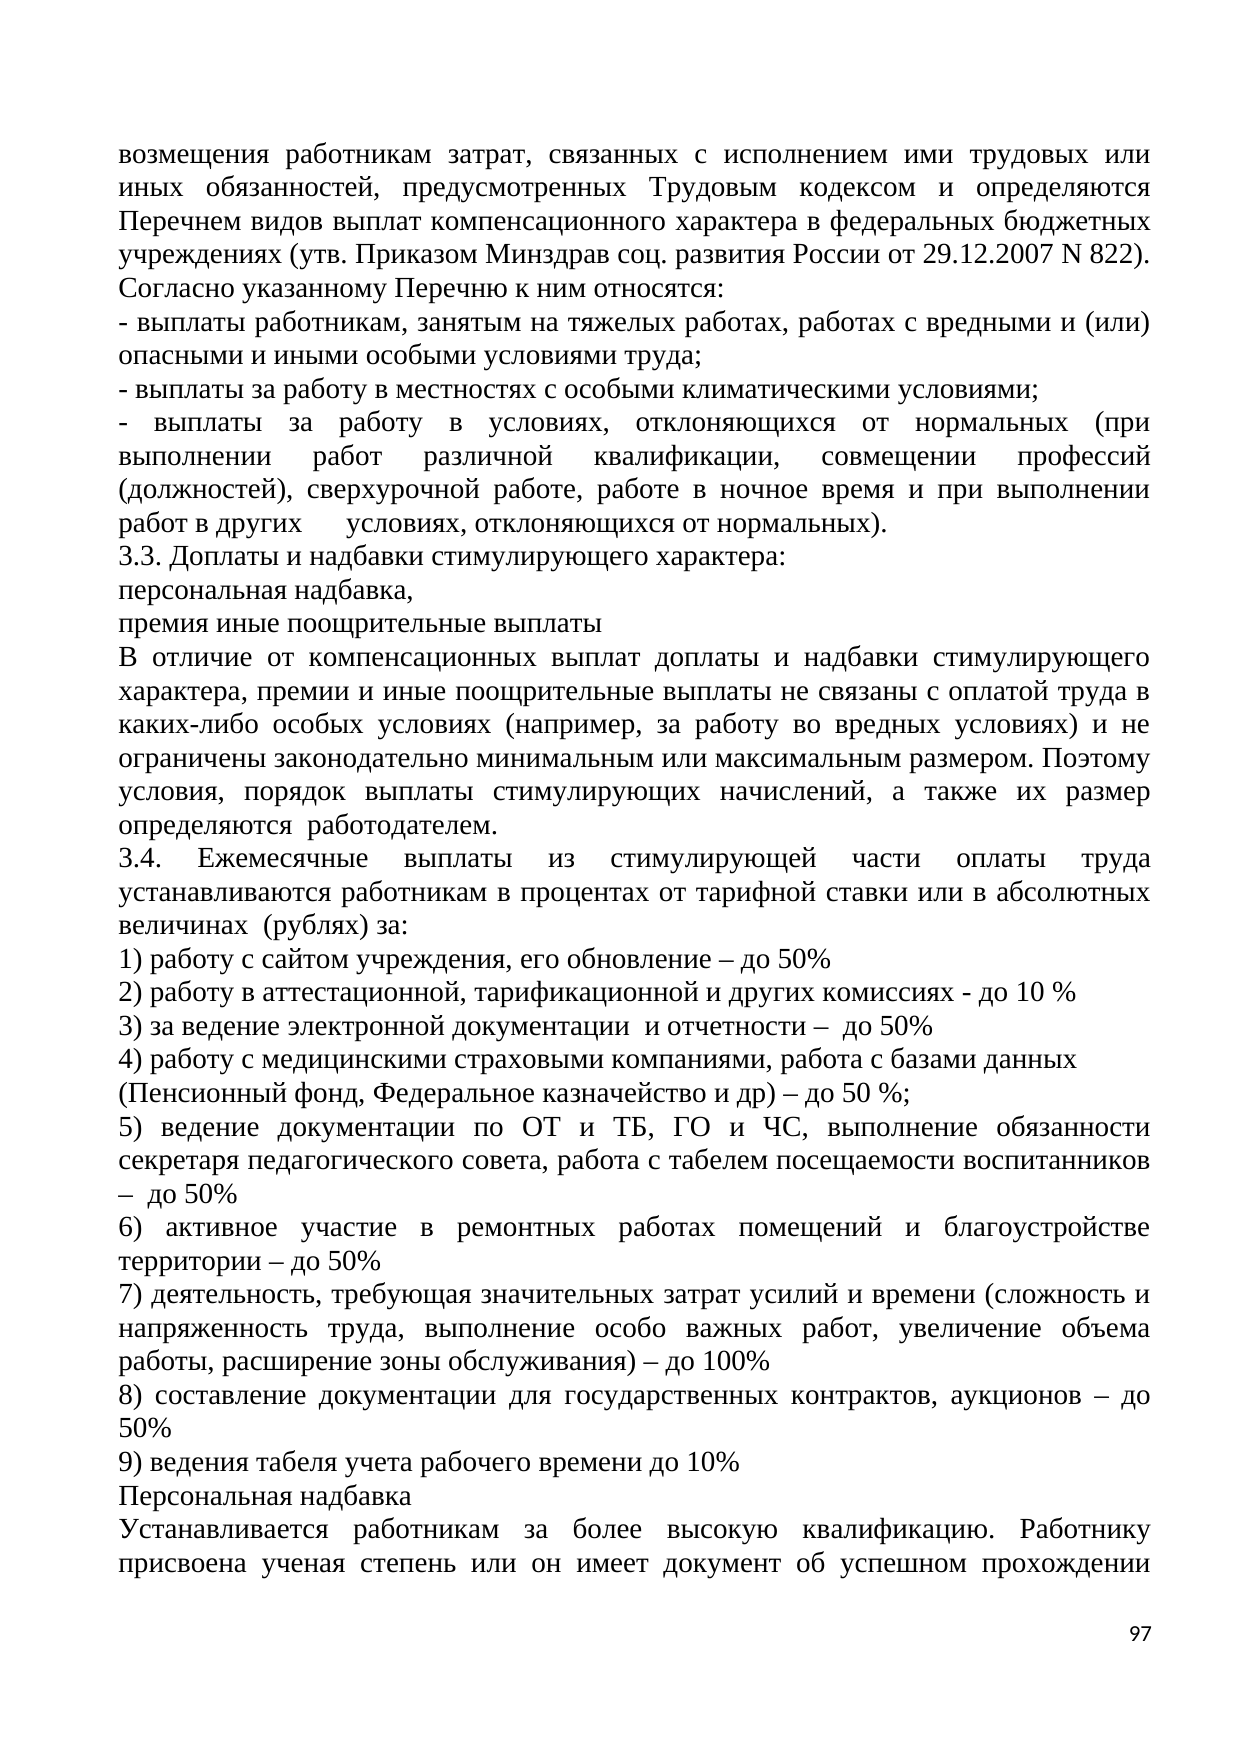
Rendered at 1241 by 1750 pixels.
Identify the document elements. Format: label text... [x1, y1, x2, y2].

text 3) за ведение электронной документации и отчетности – до 50% [118, 1008, 1152, 1042]
text 5) ведение документации по ОТ и ТБ, ГО и ЧС, выполнение обязанности секретаря педагогического совета, работа с табелем посещаемости воспитанников – до 50% [118, 1109, 1152, 1209]
text 3.4. Ежемесячные выплаты из стимулирующей части оплаты труда устанавливаются работникам в процентах от тарифной ставки или в абсолютных величинах (рублях) за: [118, 840, 1152, 941]
text 1) работу с сайтом учреждения, его обновление – до 50% [118, 941, 1152, 974]
text В отличие от компенсационных выплат доплаты и надбавки стимулирующего характера, премии и иные поощрительные выплаты не связаны с оплатой труда в каких-либо особых условиях (например, за работу во вредных условиях) и не ограничены законодательно минимальным или максимальным размером. Поэтому условия, порядок выплаты стимулирующих начислений, а также их размер определяются работодателем. [118, 639, 1152, 840]
text Персональная надбавка [118, 1478, 1152, 1511]
text 2) работу в аттестационной, тарификационной и других комиссиях - до 10 % [118, 974, 1152, 1008]
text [118, 1511, 1152, 1578]
text персональная надбавка, [118, 572, 1152, 606]
text 7) деятельность, требующая значительных затрат усилий и времени (сложность и напряженность труда, выполнение особо важных работ, увеличение объема работы, расширение зоны обслуживания) – до 100% [118, 1276, 1152, 1377]
text 4) работу с медицинскими страховыми компаниями, работа с базами данных [118, 1042, 1152, 1075]
text 9) ведения табеля учета рабочего времени до 10% [118, 1444, 1152, 1478]
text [118, 136, 1152, 304]
text - выплаты за работу в условиях, отклоняющихся от нормальных (при выполнении работ различной квалификации, совмещении профессий (должностей), сверхурочной работе, работе в ночное время и при выполнении работ в других условиях, отклоняющихся от нормальных). [118, 404, 1152, 538]
text премия иные поощрительные выплаты [118, 606, 1152, 639]
text 6) активное участие в ремонтных работах помещений и благоустройстве территории – до 50% [118, 1209, 1152, 1276]
text 8) составление документации для государственных контрактов, аукционов – до 50% [118, 1377, 1152, 1444]
text - выплаты работникам, занятым на тяжелых работах, работах с вредными и (или) опасными и иными особыми условиями труда; [118, 304, 1152, 371]
text - выплаты за работу в местностях с особыми климатическими условиями; [118, 371, 1152, 404]
text (Пенсионный фонд, Федеральное казначейство и др) – до 50 %; [118, 1075, 1152, 1109]
text 3.3. Доплаты и надбавки стимулирующего характера: [118, 538, 1152, 572]
